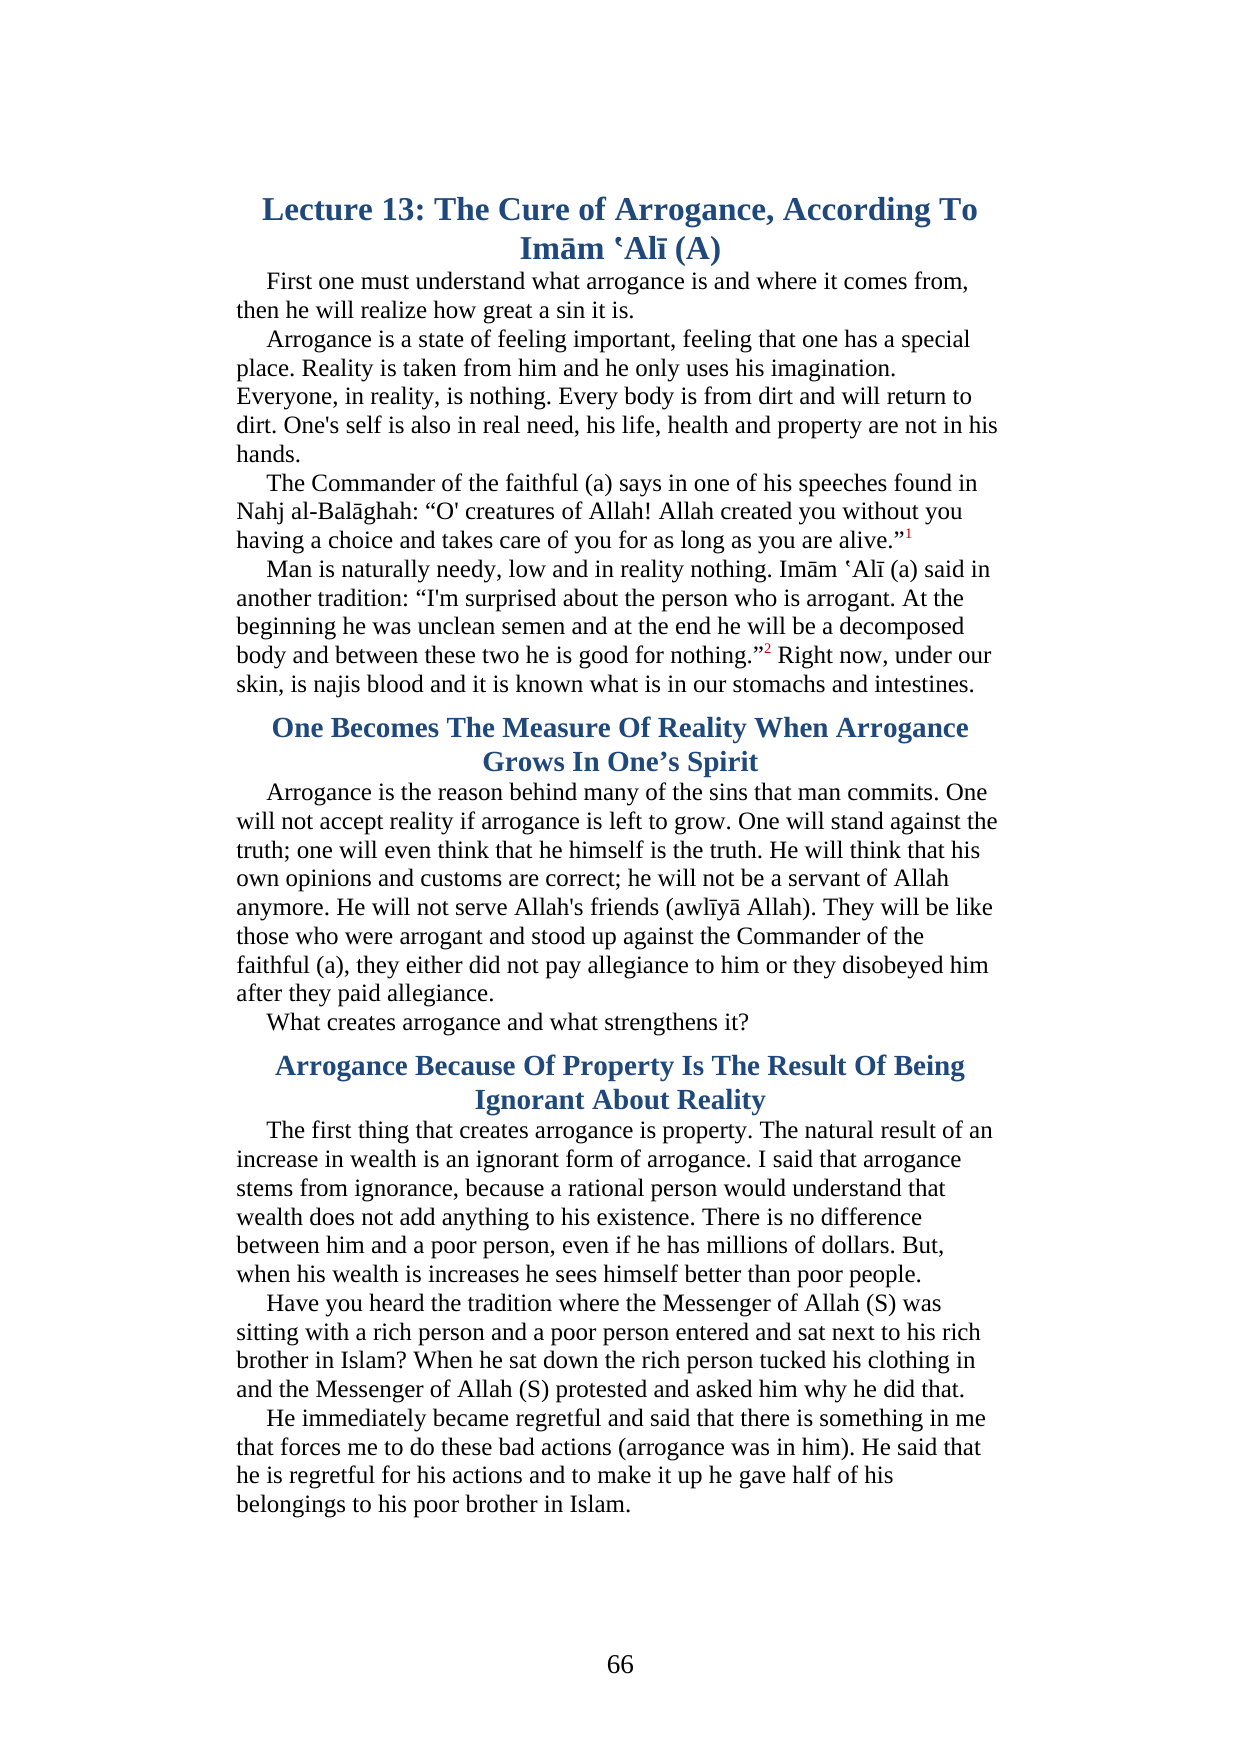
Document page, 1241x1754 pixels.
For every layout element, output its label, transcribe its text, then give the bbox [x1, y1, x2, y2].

text Man is naturally needy, low and in reality nothing. Imām ‛Alī (a) said in another tradition: “I'm surprised about the person who is arrogant. At the beginning he was unclean semen and at the end he will be a decomposed body and between these two he is good for nothing.”2 Right now, under our skin, is najis blood and it is known what is in our stomachs and intestines. [236, 554, 1004, 698]
text Arrogance is the reason behind many of the sins that man commits. One will not accept reality if arrogance is left to grow. One will stand against the truth; one will even think that he himself is the truth. He will think that his own opinions and customs are correct; he will not be a servant of Allah anymore. He will not serve Allah's friends (awlīyā Allah). They will be like those who were arrogant and stood up against the Commander of the faithful (a), they either did not pay allegiance to him or they disobeyed him after they paid allegiance. [236, 777, 1004, 1007]
subtitle One Becomes The Measure Of Reality When Arrogance Grows In One’s Spirit [236, 710, 1004, 777]
text The first thing that creates arrogance is property. The natural result of an increase in wealth is an ignorant form of arrogance. I said that arrogance stems from ignorance, because a rational person would understand that wealth does not add anything to his existence. There is no difference between him and a poor person, even if he has millions of dollars. But, when his wealth is increases he sees himself better than poor people. [236, 1116, 1004, 1288]
text Have you heard the tradition where the Messenger of Allah (S) was sitting with a rich person and a poor person entered and sat next to his rich brother in Islam? When he sat down the rich person tucked his clothing in and the Messenger of Allah (S) protested and asked him why he did that. [236, 1288, 1004, 1403]
text What creates arrogance and what strengthens it? [236, 1007, 1004, 1036]
text Arrogance is a state of feeling important, feeling that one has a special place. Reality is taken from him and he only uses his imagination. Everyone, in reality, is nothing. Every body is from dirt and will return to dirt. One's self is also in real need, his life, health and property are not in his hands. [236, 324, 1004, 468]
text First one must understand what arrogance is and where it comes from, then he will realize how great a sin it is. [236, 266, 1004, 324]
subtitle Arrogance Because Of Property Is The Result Of Being Ignorant About Reality [236, 1048, 1004, 1116]
subtitle Lecture 13: The Cure of Arrogance, According To Imām ‛Alī (A) [236, 190, 1004, 266]
text He immediately became regretful and said that there is something in me that forces me to do these bad actions (arrogance was in him). He said that he is regretful for his actions and to make it up he gave half of his belongings to his poor brother in Islam. [236, 1403, 1004, 1518]
text The Commander of the faithful (a) says in one of his speeches found in Nahj al-Balāghah: “O' creatures of Allah! Allah created you without you having a choice and takes care of you for as long as you are alive.”1 [236, 468, 1004, 554]
